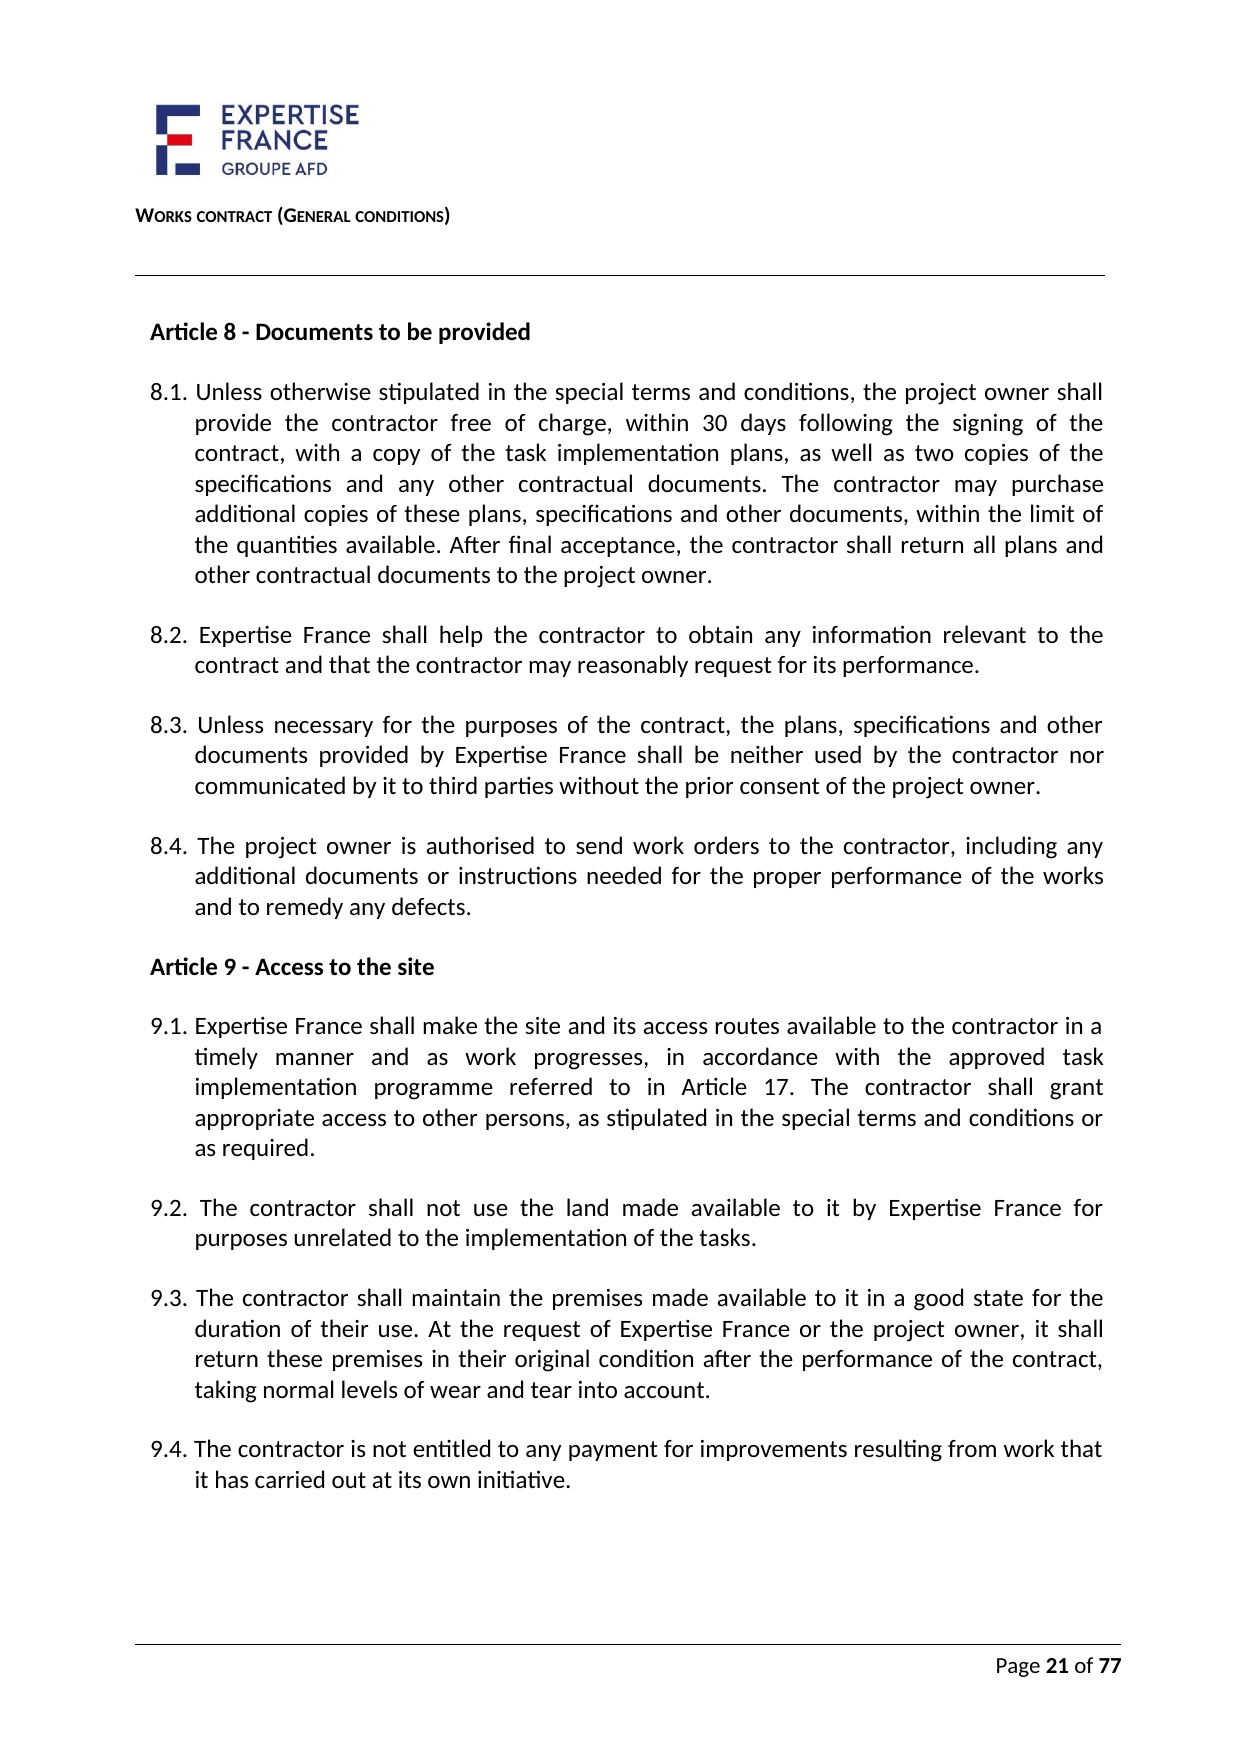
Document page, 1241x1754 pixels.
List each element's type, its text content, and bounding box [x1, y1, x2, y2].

text 9.1. Expertise France shall make the site and its access routes available to the contractor in a timely manner and as work progresses, in accordance with the approved task implementation programme referred to in Article 17. The contractor shall grant appropriate access to other persons, as stipulated in the special terms and conditions or as required. [150, 1010, 1105, 1163]
text 8.3. Unless necessary for the purposes of the contract, the plans, specifications and other documents provided by Expertise France shall be neither used by the contractor nor communicated by it to third parties without the prior consent of the project owner. [150, 709, 1105, 801]
text 9.2. The contractor shall not use the land made available to it by Expertise France for purposes unrelated to the implementation of the tasks. [150, 1192, 1105, 1253]
subtitle Article 8 - Documents to be provided [150, 316, 1105, 347]
picture [135, 75, 383, 203]
text 9.4. The contractor is not entitled to any payment for improvements resulting from work that it has carried out at its own initiative. [150, 1433, 1105, 1494]
text 8.4. The project owner is authorised to send work orders to the contractor, including any additional documents or instructions needed for the proper performance of the works and to remedy any defects. [150, 830, 1105, 921]
text 8.1. Unless otherwise stipulated in the special terms and conditions, the project owner shall provide the contractor free of charge, within 30 days following the signing of the contract, with a copy of the task implementation plans, as well as two copies of the specifications and any other contractual documents. The contractor may purchase additional copies of these plans, specifications and other documents, within the limit of the quantities available. After final acceptance, the contractor shall return all plans and other contractual documents to the project owner. [150, 376, 1105, 590]
text 9.3. The contractor shall maintain the premises made available to it in a good state for the duration of their use. At the request of Expertise France or the project owner, it shall return these premises in their original condition after the performance of the contract, taking normal levels of wear and tear into account. [150, 1282, 1105, 1404]
text 8.2. Expertise France shall help the contractor to obtain any information relevant to the contract and that the contractor may reasonably request for its performance. [150, 619, 1105, 680]
subtitle Article 9 - Access to the site [150, 951, 1105, 981]
